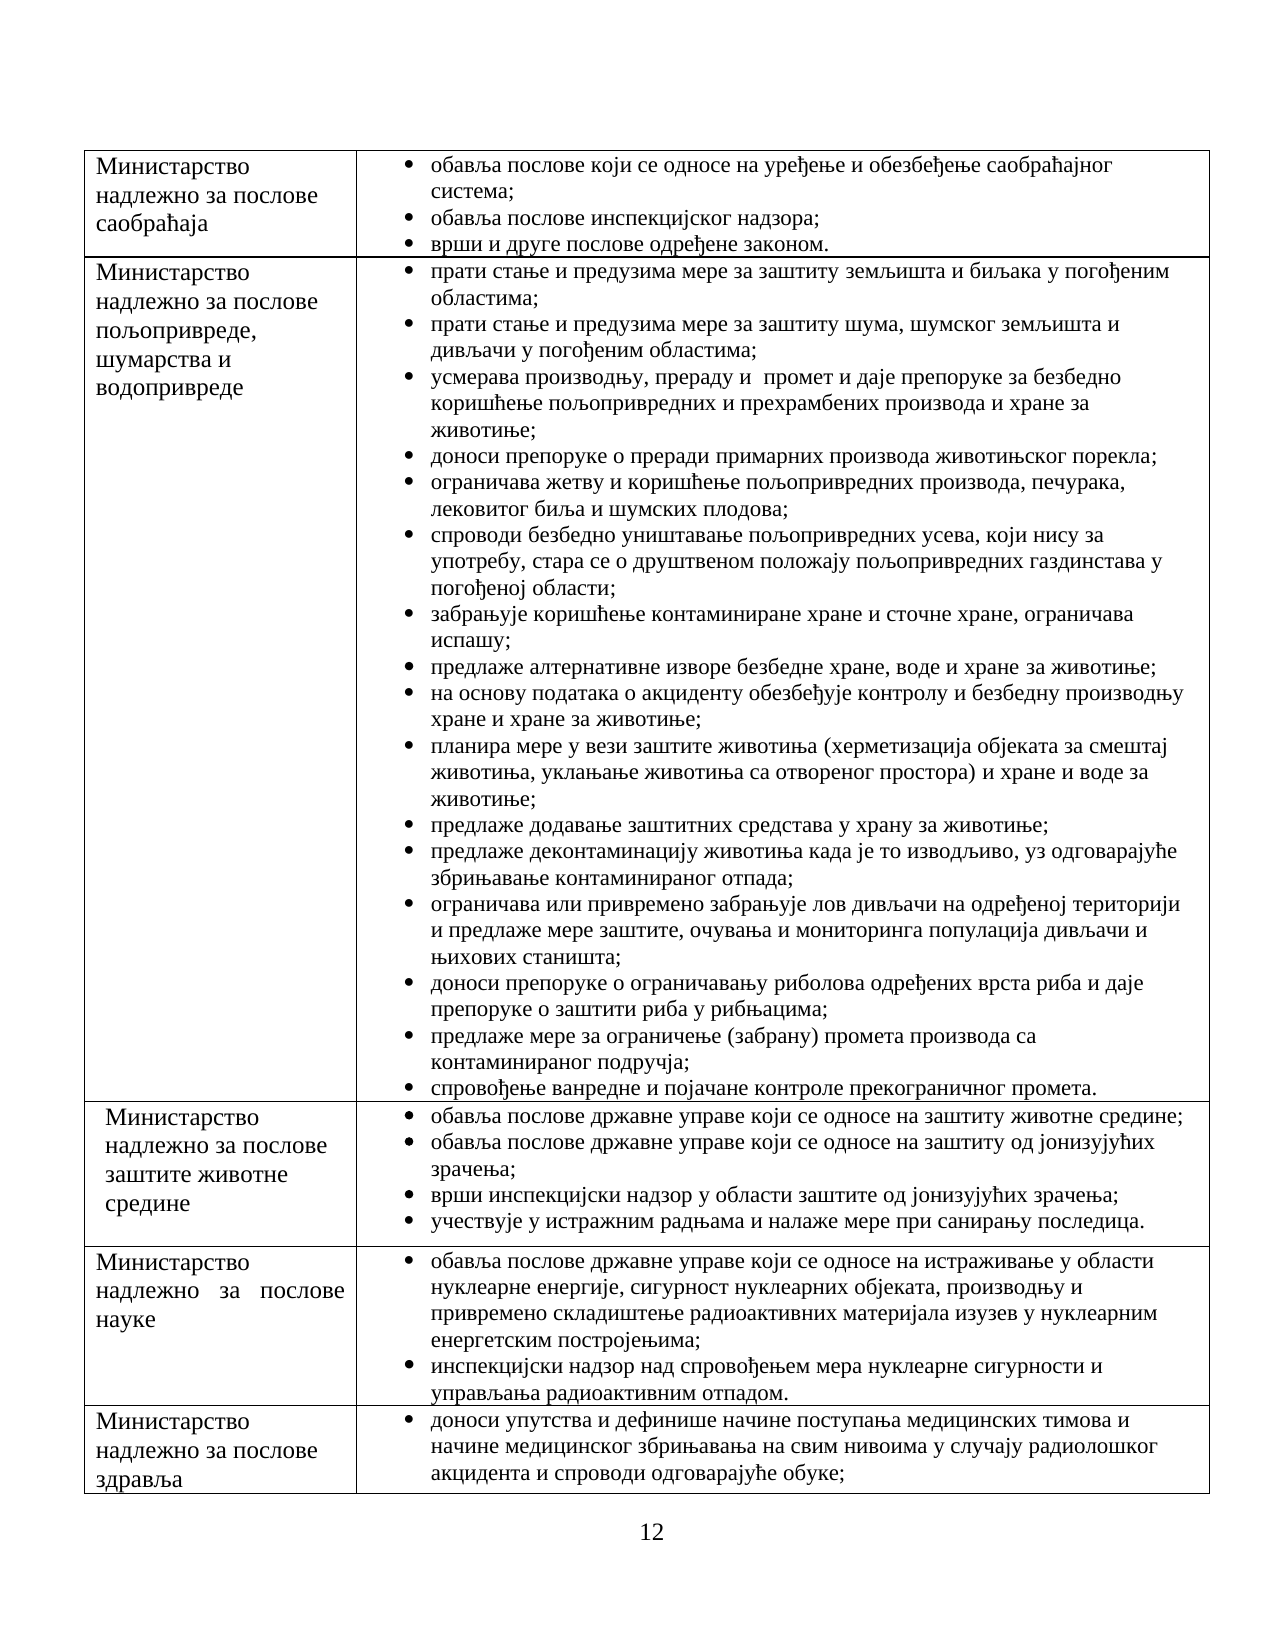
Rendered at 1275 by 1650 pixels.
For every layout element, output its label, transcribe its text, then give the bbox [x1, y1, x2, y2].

table_cell Министарство надлежно за послове саобраћаја [85, 151, 356, 256]
table_cell обавља послове државне управе који се односе на истраживање у области нуклеарне енергије, сигурност нуклеарних објеката, производњу и привремено складиштење радиоактивних материјала изузев у нуклеарним енергетским постројењима; инспекцијски надзор над спровођењем мера нуклеарне сигурности и управљања радиоактивним отпадом. [357, 1247, 1209, 1405]
table_cell Министарство надлежно за послове заштите животне средине [85, 1102, 356, 1246]
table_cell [357, 1406, 1209, 1492]
table_cell Министарство надлежно за послове пољопривреде, шумарства и водопривреде [85, 258, 356, 1101]
table_cell обавља послове који се односе на уређење и обезбеђење саобраћајног система; обавља послове инспекцијског надзора; врши и друге послове одређене законом. [357, 151, 1209, 256]
table_cell обавља послове државне управе који се односе на заштиту животне средине; обавља послове државне управе који се односе на заштиту од јонизујућих зрачења; врши инспекцијски надзор у области заштите од јонизујућих зрачења; учествује у истражним радњама и налаже мере при санирању последица. [357, 1102, 1209, 1246]
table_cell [85, 1406, 356, 1492]
table_cell прати стање и предузима мере за заштиту земљишта и биљака у погођеним областима; прати стање и предузима мере за заштиту шума, шумског земљишта и дивљачи у погођеним областима; усмерава производњу, прераду и промет и даје препоруке за безбедно коришћење пољопривредних и прехрамбених производа и хране за животиње; доноси препоруке о преради примарних производа животињског порекла; ограничава жетву и коришћењe пољопривредних производа, печурака, лековитог биља и шумских плодова; спроводи безбедно уништавање пољопривредних усева, који нису за употребу, стара се о друштвеном положају пољопривредних газдинстава у погођеној области; забрањује коришћење контаминиране хране и сточне хране, ограничава испашу; предлаже алтернативне изворе безбедне хране, воде и хране за животиње; на основу података о акциденту обезбеђује контролу и безбедну производњу хране и хране за животиње; планира мере у вези заштите животиња (херметизација објеката за смештај животиња, уклањање животиња са отвoреног простора) и хране и воде за животиње; предлаже додавање заштитних средстава у храну за животиње; предлаже деконтаминацију животиња када је то изводљиво, уз одговарајуће збрињавање контаминираног отпада; ограничава или привремено забрањује лов дивљачи на одређеној територији и предлаже мере заштите, очувања и мониторинга популација дивљачи и њихових станишта; доноси препоруке о ограничавању риболова одређених врста риба и даје препоруке о заштити риба у рибњацима; предлаже мере за ограничење (забрану) промета производа са контаминираног подручја; спровођење ванредне и појачане контроле прекограничног промета. [357, 258, 1209, 1101]
table_cell Министарство надлежно за послове науке [85, 1247, 356, 1405]
